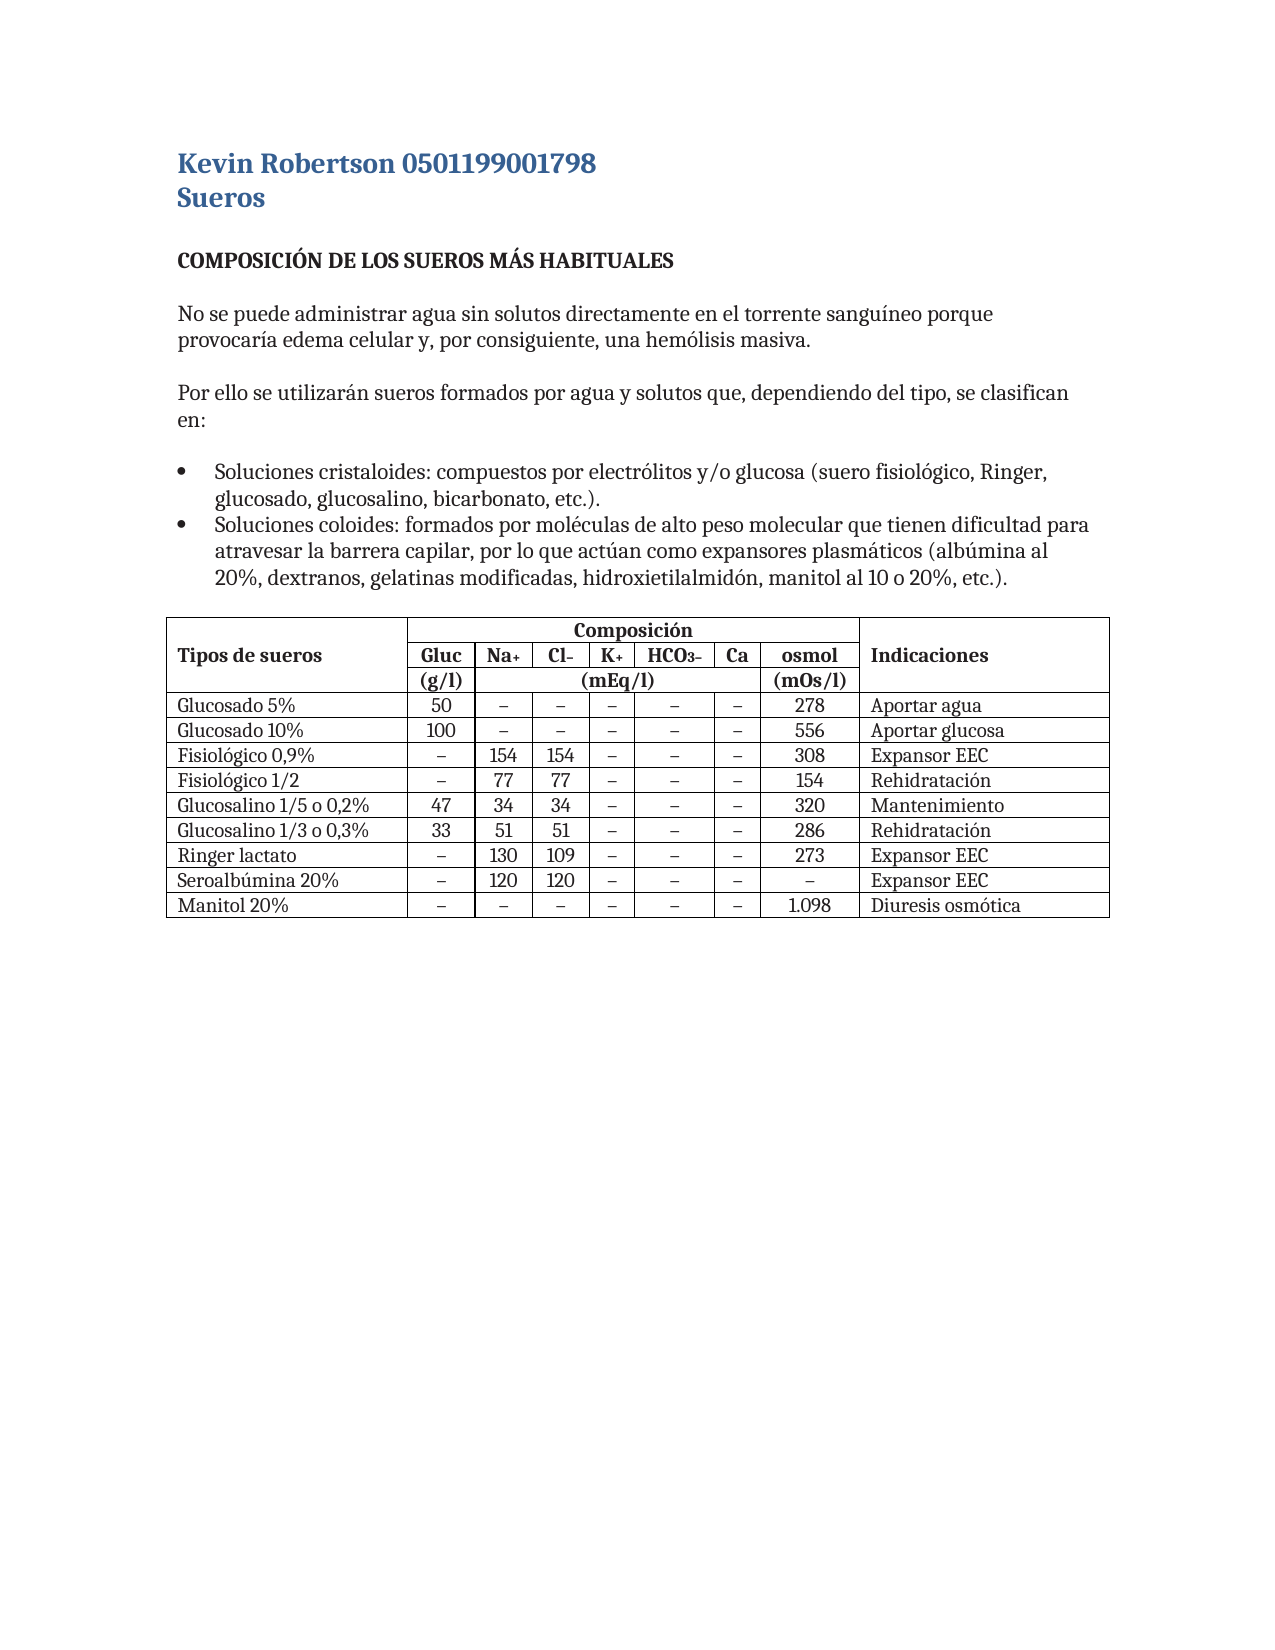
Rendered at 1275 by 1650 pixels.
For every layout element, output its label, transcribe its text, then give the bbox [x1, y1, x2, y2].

table_cell 1.098 [761, 893, 859, 917]
table_cell – [715, 718, 760, 742]
table_cell – [476, 893, 532, 917]
table_cell 33 [408, 818, 474, 842]
table_cell Manitol 20% [167, 893, 407, 917]
table_cell – [715, 843, 760, 867]
table_cell 109 [533, 843, 589, 867]
table_header Tipos de sueros [167, 618, 407, 692]
table_cell – [635, 818, 714, 842]
table_cell – [408, 768, 474, 792]
table_cell Aportar agua [860, 693, 1109, 717]
subtitle Kevin Robertson 0501199001798 [177, 148, 1098, 181]
list Soluciones coloides: formados por moléculas de alto peso molecular que tienen dificultad para atravesar la barrera capilar, por lo que actúan como expansores plasmáticos (albúmina al 20%, dextranos, gelatinas modificadas, hidroxietilalmidón, manitol al 10 o 20%, etc.). [177, 512, 1098, 591]
table_cell – [761, 868, 859, 892]
table_cell – [590, 768, 634, 792]
table_cell – [476, 693, 532, 717]
table_cell – [533, 718, 589, 742]
table_cell 154 [476, 743, 532, 767]
table_cell Diuresis osmótica [860, 893, 1109, 917]
table_cell Ringer lactato [167, 843, 407, 867]
table_cell 273 [761, 843, 859, 867]
table_cell – [590, 693, 634, 717]
table_cell – [408, 868, 474, 892]
table_cell Glucosalino 1/3 o 0,3% [167, 818, 407, 842]
table_cell – [408, 893, 474, 917]
table_cell – [635, 793, 714, 817]
table_cell 51 [533, 818, 589, 842]
table_cell – [715, 793, 760, 817]
table_cell – [590, 893, 634, 917]
table_cell (g/l) [408, 668, 474, 692]
table_cell – [635, 693, 714, 717]
table_cell 34 [533, 793, 589, 817]
table_cell – [590, 843, 634, 867]
table_cell Fisiológico 1/2 [167, 768, 407, 792]
table_cell – [635, 718, 714, 742]
table_cell 154 [761, 768, 859, 792]
table_cell – [590, 743, 634, 767]
table_cell – [590, 818, 634, 842]
table_cell 130 [476, 843, 532, 867]
table_cell – [590, 793, 634, 817]
text Por ello se utilizarán sueros formados por agua y solutos que, dependiendo del tipo, se clasifican en: [177, 380, 1098, 433]
table_cell 100 [408, 718, 474, 742]
table_header Indicaciones [860, 618, 1109, 692]
table_cell 154 [533, 743, 589, 767]
table_cell Rehidratación [860, 768, 1109, 792]
table_cell – [635, 743, 714, 767]
table_cell (mEq/l) [476, 668, 760, 692]
table_cell Na+ [476, 643, 532, 667]
table_cell – [635, 868, 714, 892]
list Soluciones cristaloides: compuestos por electrólitos y/o glucosa (suero fisiológico, Ringer, glucosado, glucosalino, bicarbonato, etc.). [177, 459, 1098, 512]
table_cell – [715, 818, 760, 842]
table_cell Aportar glucosa [860, 718, 1109, 742]
table_cell Cl– [533, 643, 589, 667]
table_cell 308 [761, 743, 859, 767]
table_cell 47 [408, 793, 474, 817]
table_cell 556 [761, 718, 859, 742]
table_cell Fisiológico 0,9% [167, 743, 407, 767]
table_cell HCO3– [635, 643, 714, 667]
text No se puede administrar agua sin solutos directamente en el torrente sanguíneo porque provocaría edema celular y, por consiguiente, una hemólisis masiva. [177, 301, 1098, 354]
table_cell Glucosado 10% [167, 718, 407, 742]
table_cell – [715, 743, 760, 767]
table_cell (mOs/l) [761, 668, 859, 692]
table_cell osmol [761, 643, 859, 667]
table_cell K+ [590, 643, 634, 667]
subtitle Sueros [177, 181, 1098, 215]
table_cell – [476, 718, 532, 742]
table_cell Gluc [408, 643, 474, 667]
table_cell 320 [761, 793, 859, 817]
table_cell 51 [476, 818, 532, 842]
table_cell – [408, 743, 474, 767]
table_cell – [533, 693, 589, 717]
table_cell 120 [476, 868, 532, 892]
table_cell 34 [476, 793, 532, 817]
table_cell Glucosado 5% [167, 693, 407, 717]
table_cell 286 [761, 818, 859, 842]
table_cell Seroalbúmina 20% [167, 868, 407, 892]
table_cell 120 [533, 868, 589, 892]
table_cell – [590, 718, 634, 742]
table_cell – [408, 843, 474, 867]
table_cell 50 [408, 693, 474, 717]
table_cell Expansor EEC [860, 868, 1109, 892]
table_cell – [715, 768, 760, 792]
table_cell – [635, 843, 714, 867]
table_cell Expansor EEC [860, 743, 1109, 767]
table_cell Rehidratación [860, 818, 1109, 842]
table_header Composición [408, 618, 859, 642]
table_cell – [590, 868, 634, 892]
text COMPOSICIÓN DE LOS SUEROS MÁS HABITUALES [177, 248, 1098, 274]
table_cell – [533, 893, 589, 917]
table_cell – [715, 893, 760, 917]
table_cell Mantenimiento [860, 793, 1109, 817]
table_cell – [635, 893, 714, 917]
table_cell – [715, 693, 760, 717]
table_cell 77 [476, 768, 532, 792]
table_cell Expansor EEC [860, 843, 1109, 867]
table_cell 77 [533, 768, 589, 792]
table_cell 278 [761, 693, 859, 717]
table_cell – [635, 768, 714, 792]
table_cell Ca [715, 643, 760, 667]
table_cell Glucosalino 1/5 o 0,2% [167, 793, 407, 817]
table_cell – [715, 868, 760, 892]
